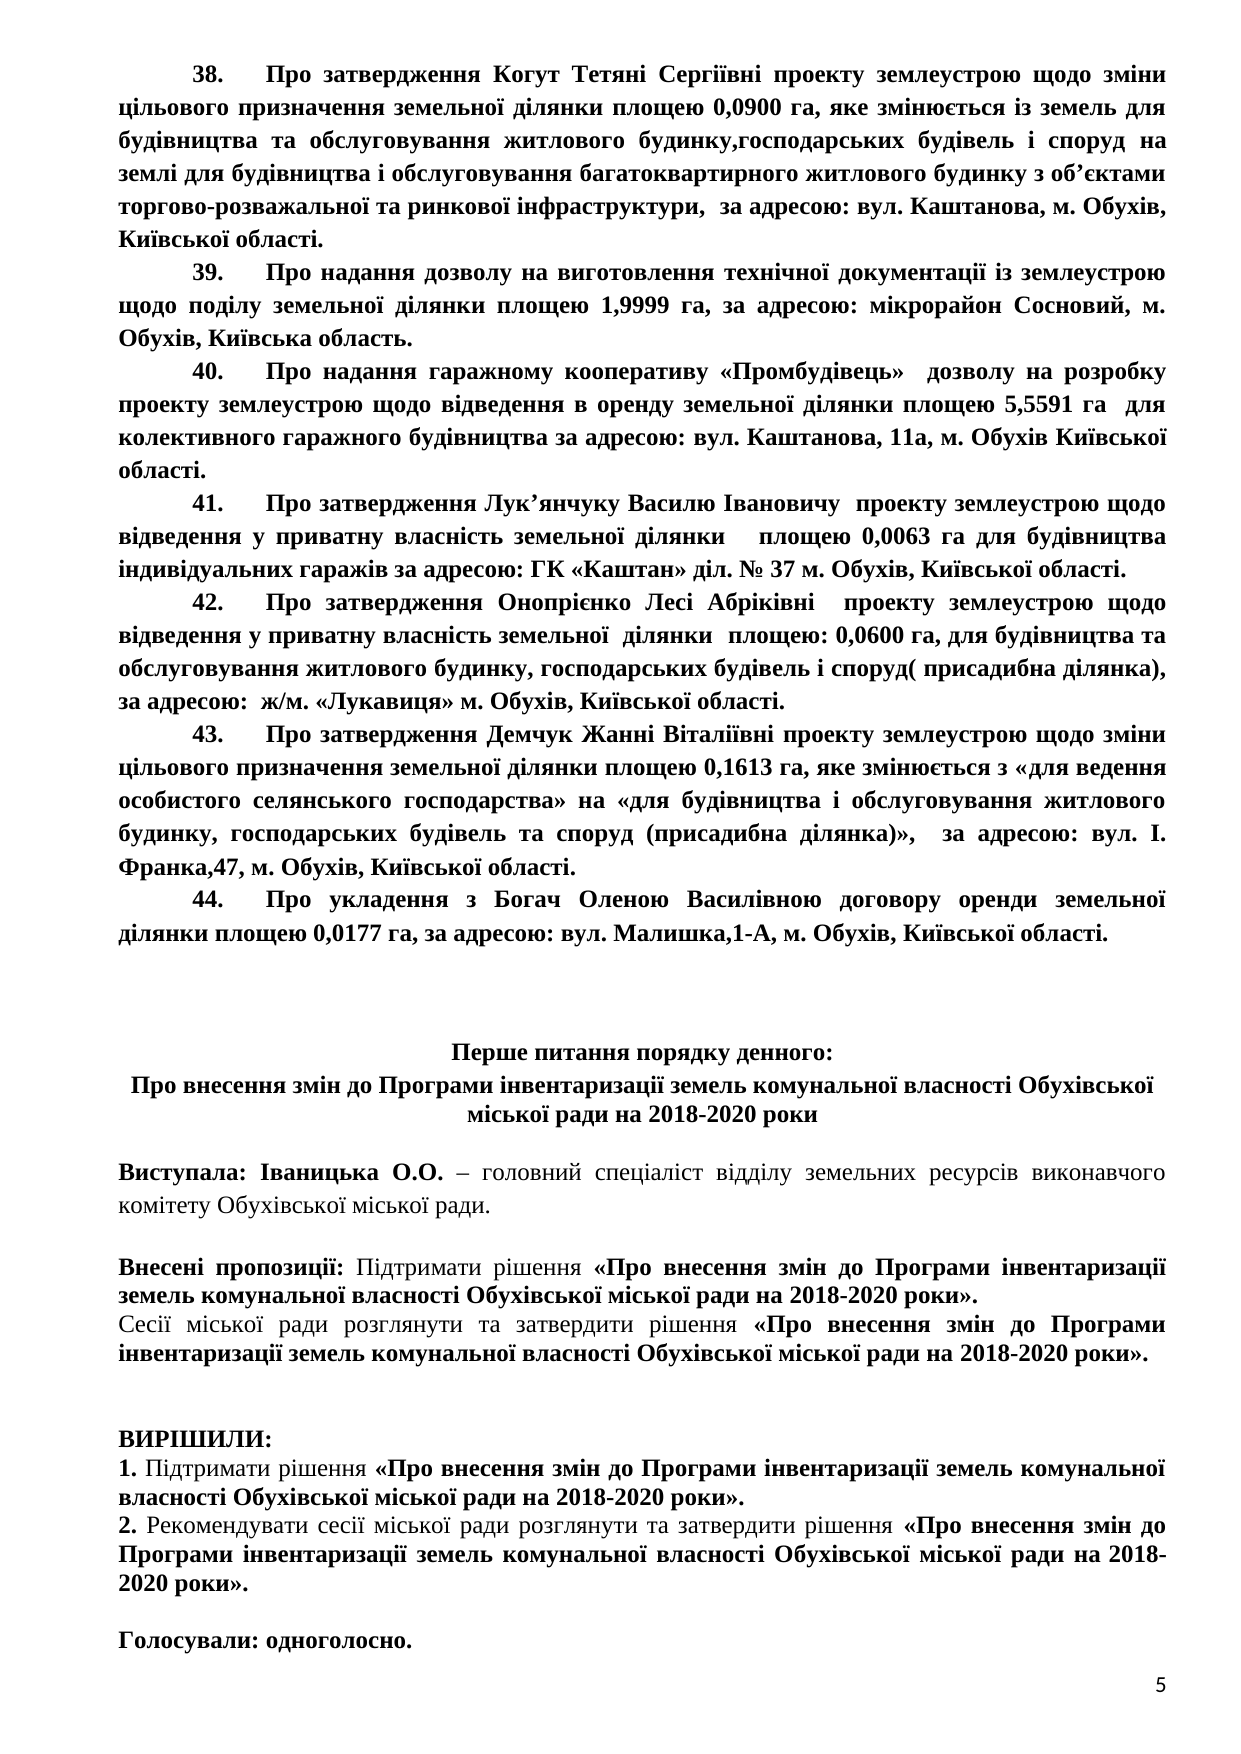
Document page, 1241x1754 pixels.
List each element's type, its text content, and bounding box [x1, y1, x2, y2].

text Перше питання порядку денного: [118, 1037, 1167, 1066]
text Сесії міської ради розглянути та затвердити рішення «Про внесення змін до Програми інвентаризації земель комунальної власності Обухівської міської ради на 2018-2020 роки». [118, 1309, 1167, 1367]
list Про затвердження Демчук Жанні Віталіївні проекту землеустрою щодо зміни цільового призначення земельної ділянки площею 0,1613 га, яке змінюється з «для ведення особистого селянського господарства» на «для будівництва і обслуговування житлового будинку, господарських будівель та споруд (присадибна ділянка)», за адресою: вул. І. Франка,47, м. Обухів, Київської області. [118, 719, 1167, 880]
text 1. Підтримати рішення «Про внесення змін до Програми інвентаризації земель комунальної власності Обухівської міської ради на 2018-2020 роки». [118, 1453, 1167, 1510]
list Про затвердження Онопрієнко Лесі Абріківні проекту землеустрою щодо відведення у приватну власність земельної ділянки площею: 0,0600 га, для будівництва та обслуговування житлового будинку, господарських будівель і споруд( присадибна ділянка), за адресою: ж/м. «Лукавиця» м. Обухів, Київської області. [118, 587, 1167, 715]
list Про укладення з Богач Оленою Василівною договору оренди земельної ділянки площею 0,0177 га, за адресою: вул. Малишка,1-А, м. Обухів, Київської області. [118, 884, 1167, 946]
text Внесені пропозиції: Підтримати рішення «Про внесення змін до Програми інвентаризації земель комунальної власності Обухівської міської ради на 2018-2020 роки». [118, 1252, 1167, 1309]
text Голосували: одноголосно. [118, 1625, 1167, 1654]
text Про внесення змін до Програми інвентаризації земель комунальної власності Обухівської міської ради на 2018-2020 роки [118, 1071, 1167, 1128]
text Виступала: Іваницька О.О. – головний спеціаліст відділу земельних ресурсів виконавчого комітету Обухівської міської ради. [118, 1157, 1167, 1218]
list Про надання гаражному кооперативу «Промбудівець» дозволу на розробку проекту землеустрою щодо відведення в оренду земельної ділянки площею 5,5591 га для колективного гаражного будівництва за адресою: вул. Каштанова, 11а, м. Обухів Київської області. [118, 356, 1167, 484]
list Про затвердження Лук’янчуку Василю Івановичу проекту землеустрою щодо відведення у приватну власність земельної ділянки площею 0,0063 га для будівництва індивідуальних гаражів за адресою: ГК «Каштан» діл. № 37 м. Обухів, Київської області. [118, 488, 1167, 583]
text 2. Рекомендувати сесії міської ради розглянути та затвердити рішення «Про внесення змін до Програми інвентаризації земель комунальної власності Обухівської міської ради на 2018-2020 роки». [118, 1510, 1167, 1597]
list Про надання дозволу на виготовлення технічної документації із землеустрою щодо поділу земельної ділянки площею 1,9999 га, за адресою: мікрорайон Сосновий, м. Обухів, Київська область. [118, 257, 1167, 352]
list ВИРІШИЛИ: [118, 1424, 1167, 1453]
list Про затвердження Когут Тетяні Сергіївні проекту землеустрою щодо зміни цільового призначення земельної ділянки площею 0,0900 га, яке змінюється із земель для будівництва та обслуговування житлового будинку,господарських будівель і споруд на землі для будівництва і обслуговування багатоквартирного житлового будинку з об’єктами торгово-розважальної та ринкової інфраструктури, за адресою: вул. Каштанова, м. Обухів, Київської області. [118, 59, 1167, 253]
